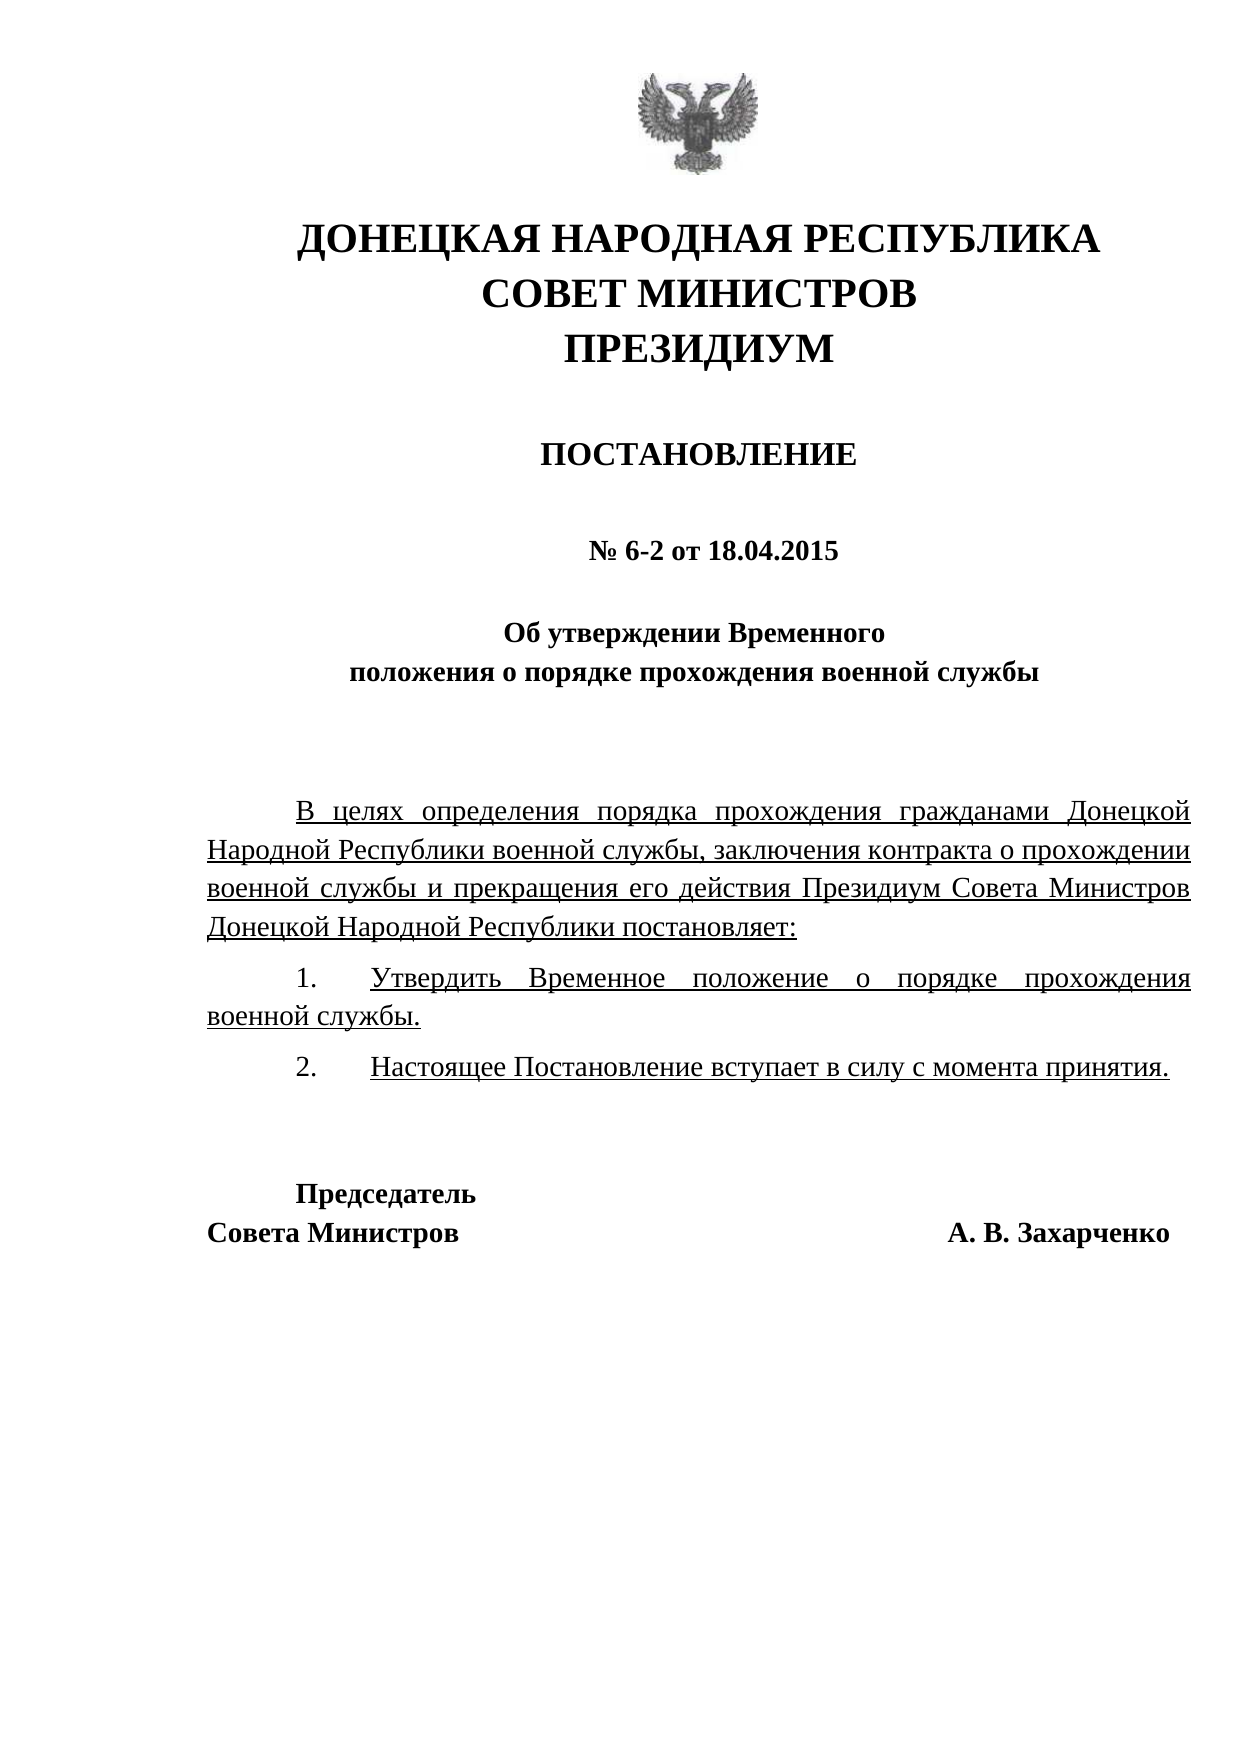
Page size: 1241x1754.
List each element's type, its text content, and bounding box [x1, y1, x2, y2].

text ПРЕЗИДИУМ [207, 323, 1191, 371]
text СОВЕТ МИНИСТРОВ [207, 268, 1191, 316]
text ПОСТАНОВЛЕНИЕ [207, 434, 1191, 472]
list Настоящее Постановление вступает в силу с момента принятия. [207, 1049, 1191, 1083]
text Об утверждении Временного [207, 616, 1182, 649]
text В целях определения порядка прохождения гражданами Донецкой Народной Республики военной службы, заключения контракта о прохождении военной службы и прекращения его действия Президиум Совета Министров Донецкой Народной Республики постановляет: [207, 793, 1191, 861]
text № 6-2 от 18.04.2015 [236, 533, 1191, 566]
text ДОНЕЦКАЯ НАРОДНАЯ РЕСПУБЛИКА [207, 213, 1191, 261]
text Председатель Совета Министров А. В. Захарченко [207, 1176, 1191, 1248]
list Утвердить Временное положение о порядке прохождения военной службы. [207, 960, 1191, 1032]
picture [638, 73, 758, 175]
text положения о порядке прохождения военной службы [207, 654, 1182, 688]
text В целях определения порядка прохождения гражданами Донецкой Народной Республики военной службы, заключения контракта о прохождении военной службы и прекращения его действия Президиум Совета Министров Донецкой Народной Республики постановляет: [207, 863, 1191, 899]
text В целях определения порядка прохождения гражданами Донецкой Народной Республики военной службы, заключения контракта о прохождении военной службы и прекращения его действия Президиум Совета Министров Донецкой Народной Республики постановляет: [207, 901, 1191, 942]
